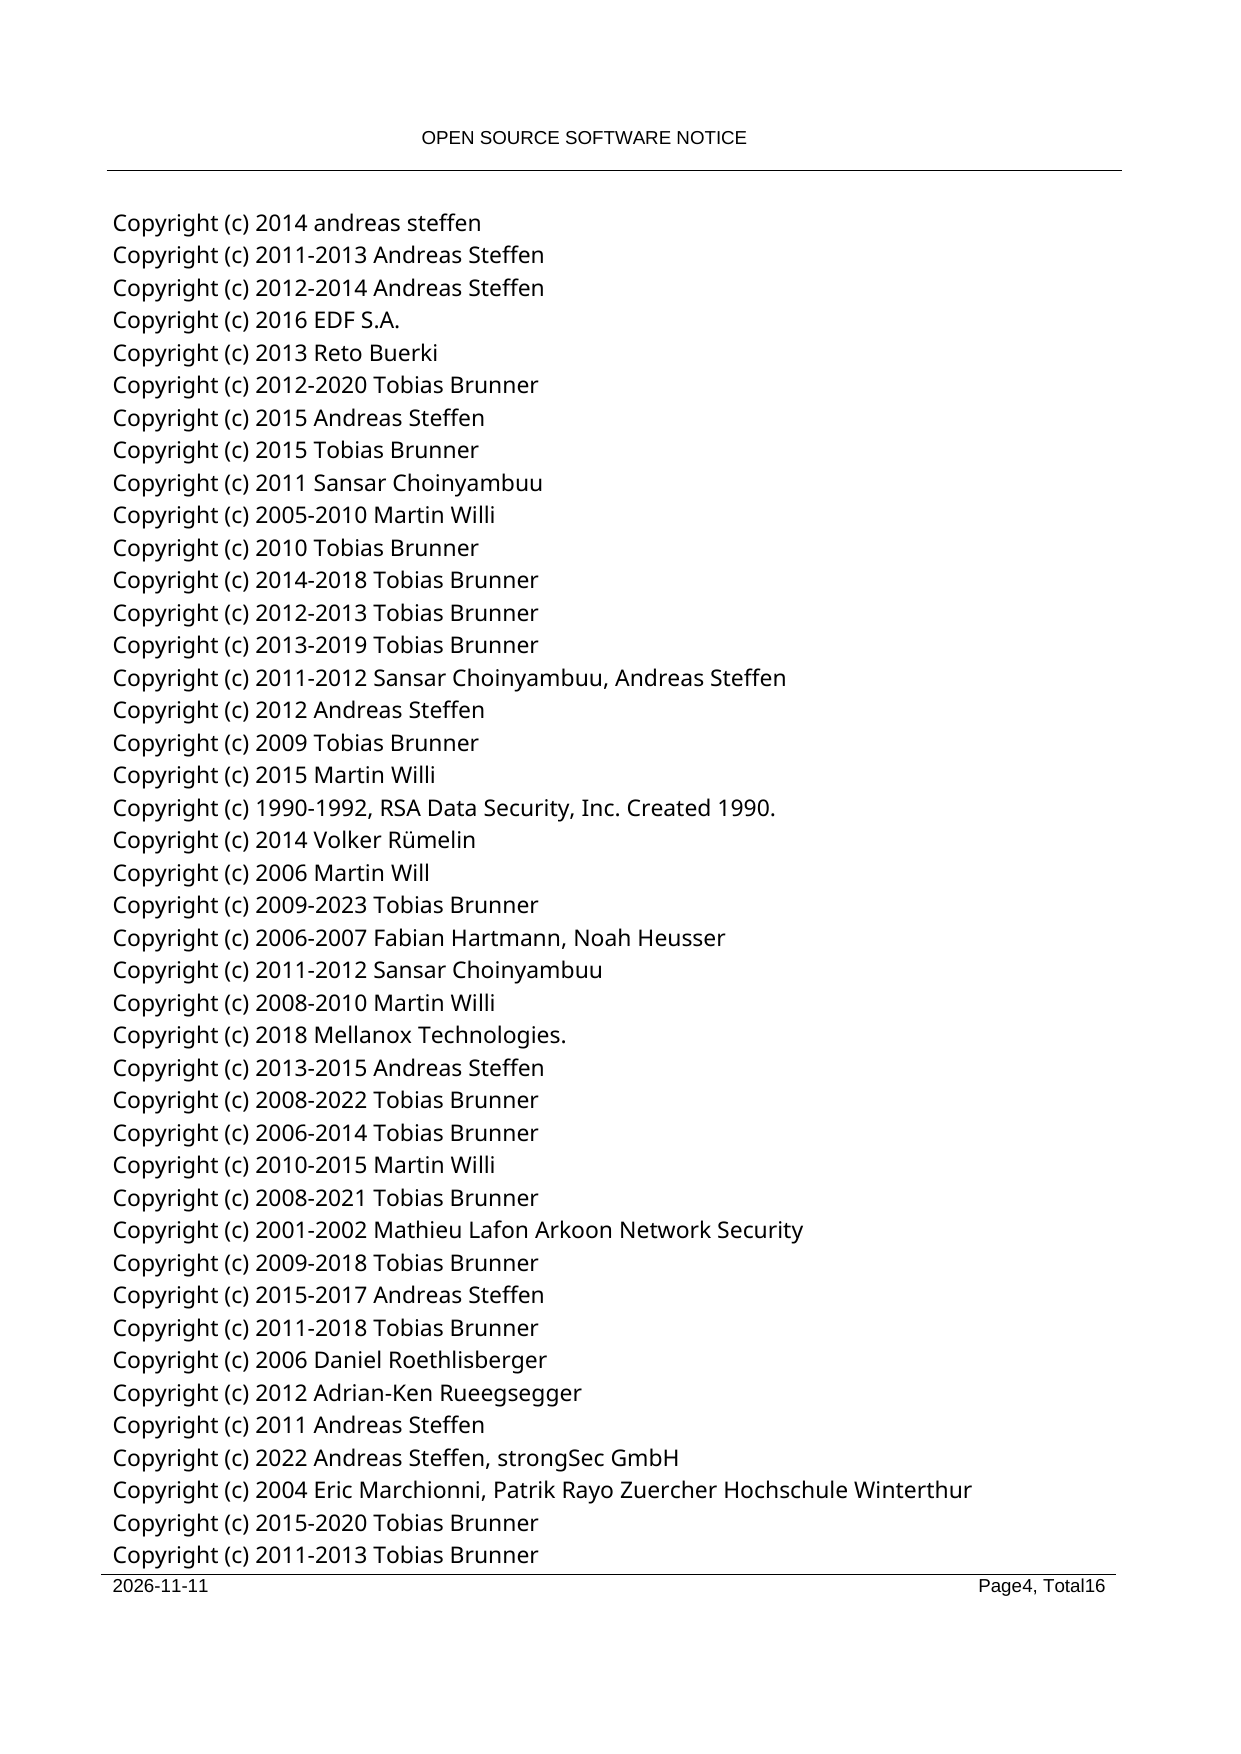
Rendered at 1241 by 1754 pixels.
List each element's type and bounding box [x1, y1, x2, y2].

text [112, 206, 1128, 1571]
